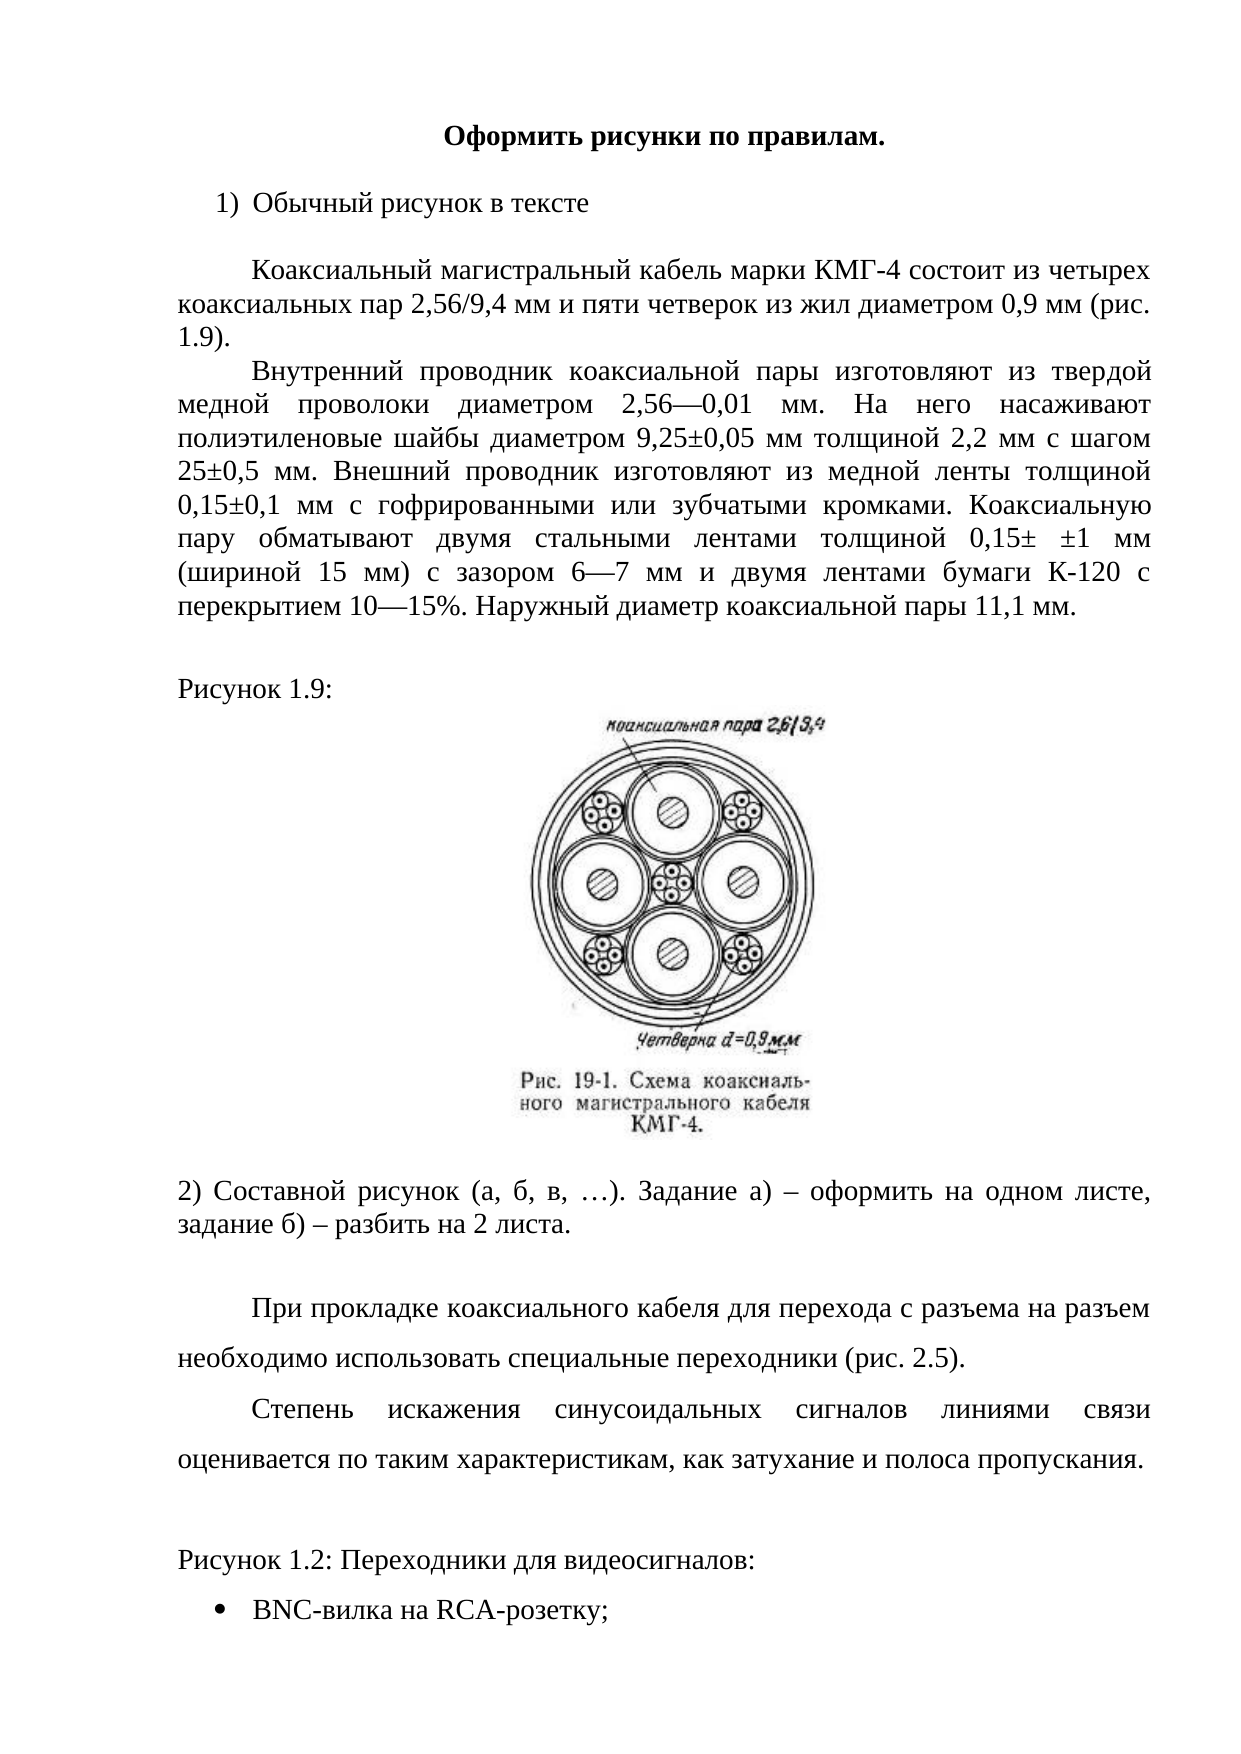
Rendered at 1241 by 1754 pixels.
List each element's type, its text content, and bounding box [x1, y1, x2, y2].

text Коаксиальный магистральный кабель марки КМГ-4 состоит из четырех коаксиальных пар 2,56/9,4 мм и пяти четверок из жил диаметром 0,9 мм (рис. 1.9). [177, 252, 1152, 353]
text Рисунок 1.2: Переходники для видеосигналов: [177, 1542, 1152, 1575]
text Оформить рисунки по правилам. [177, 118, 1152, 152]
picture [499, 705, 830, 1140]
text Степень искажения синусоидальных сигналов линиями связи оценивается по таким характеристикам, как затухание и полоса пропускания. [177, 1391, 1152, 1475]
list BNC-вилка на RCA-розетку; [215, 1592, 1152, 1626]
text Внутренний проводник коаксиальной пары изготовляют из твер­дой медной проволоки диаметром 2,56—0,01 мм. На него насаживают полиэтиленовые шайбы диаметром 9,25±0,05 мм толщиной 2,2 мм с шагом 25±0,5 мм. Внешний про­водник изготовляют из медной ленты толщиной 0,15±0,1 мм с гофрирован­ными или зубчатыми кромками. Коак­сиальную пару обматывают двумя стальными лентами толщиной 0,15± ±1 мм (шириной 15 мм) с зазором 6—7 мм и двумя лентами бумаги К-120 с перекрытием 10—15%. На­ружный диаметр коаксиальной пары 11,1 мм. [177, 353, 1152, 621]
text 2) Составной рисунок (а, б, в, …). Задание а) – оформить на одном листе, задание б) – разбить на 2 листа. [177, 1173, 1152, 1240]
text При прокладке коаксиального кабеля для перехода с разъема на разъем необходимо использовать специальные переходники (рис. 2.5). [177, 1290, 1152, 1374]
list Обычный рисунок в тексте [215, 185, 1152, 219]
text Рисунок 1.9: [177, 672, 1152, 705]
